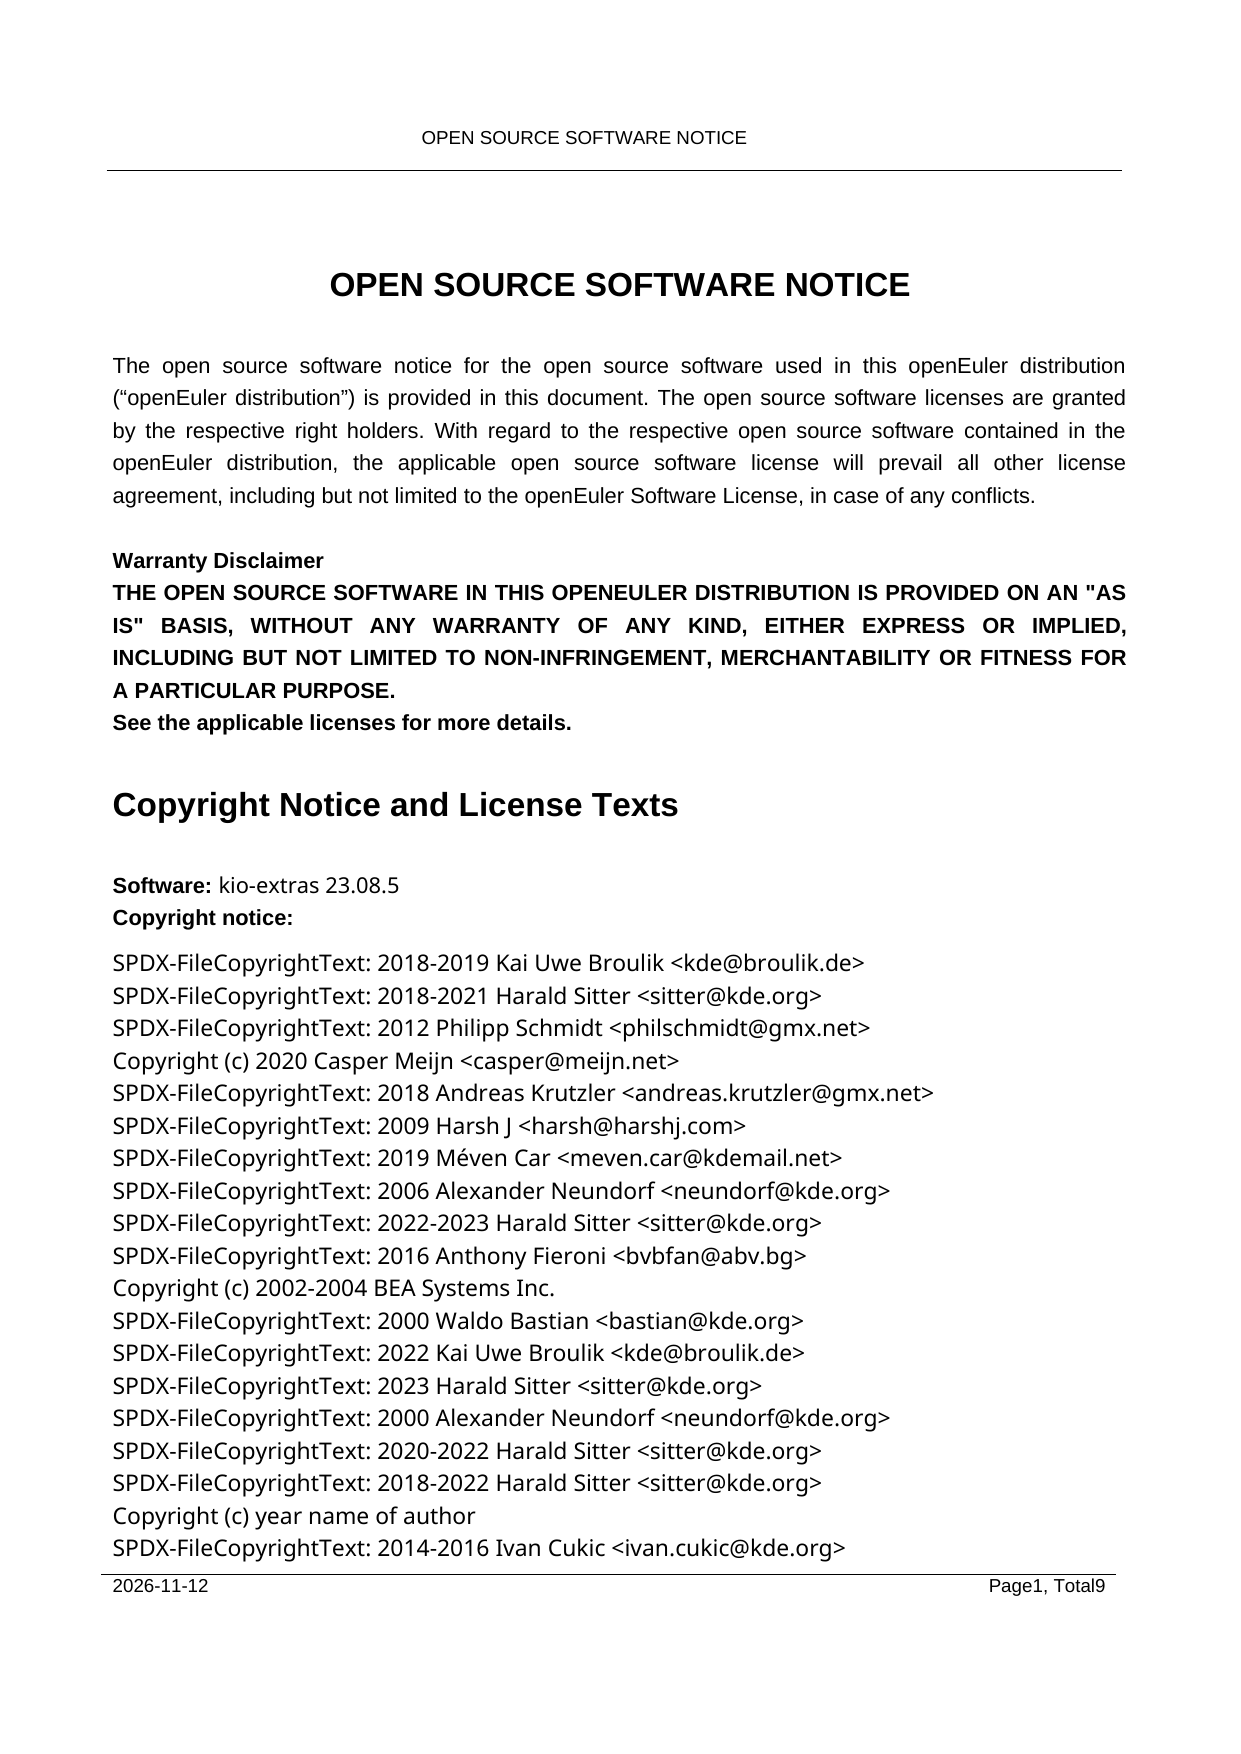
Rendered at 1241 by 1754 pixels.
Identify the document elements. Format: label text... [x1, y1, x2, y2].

text Copyright Notice and License Texts [112, 771, 1128, 836]
text Warranty Disclaimer [112, 544, 1128, 576]
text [112, 947, 1128, 1564]
title Software: kio-extras 23.08.5 [112, 869, 1128, 901]
text THE OPEN SOURCE SOFTWARE IN THIS OPENEULER DISTRIBUTION IS PROVIDED ON AN "AS IS" BASIS, WITHOUT ANY WARRANTY OF ANY KIND, EITHER EXPRESS OR IMPLIED, INCLUDING BUT NOT LIMITED TO NON-INFRINGEMENT, MERCHANTABILITY OR FITNESS FOR A PARTICULAR PURPOSE. See the applicable licenses for more details. [112, 576, 1128, 739]
text The open source software notice for the open source software used in this openEuler distribution (“openEuler distribution”) is provided in this document. The open source software licenses are granted by the respective right holders. With regard to the respective open source software contained in the openEuler distribution, the applicable open source software license will prevail all other license agreement, including but not limited to the openEuler Software License, in case of any conflicts. [112, 349, 1128, 511]
text OPEN SOURCE SOFTWARE NOTICE [112, 251, 1128, 316]
text Copyright notice: [112, 901, 1128, 934]
